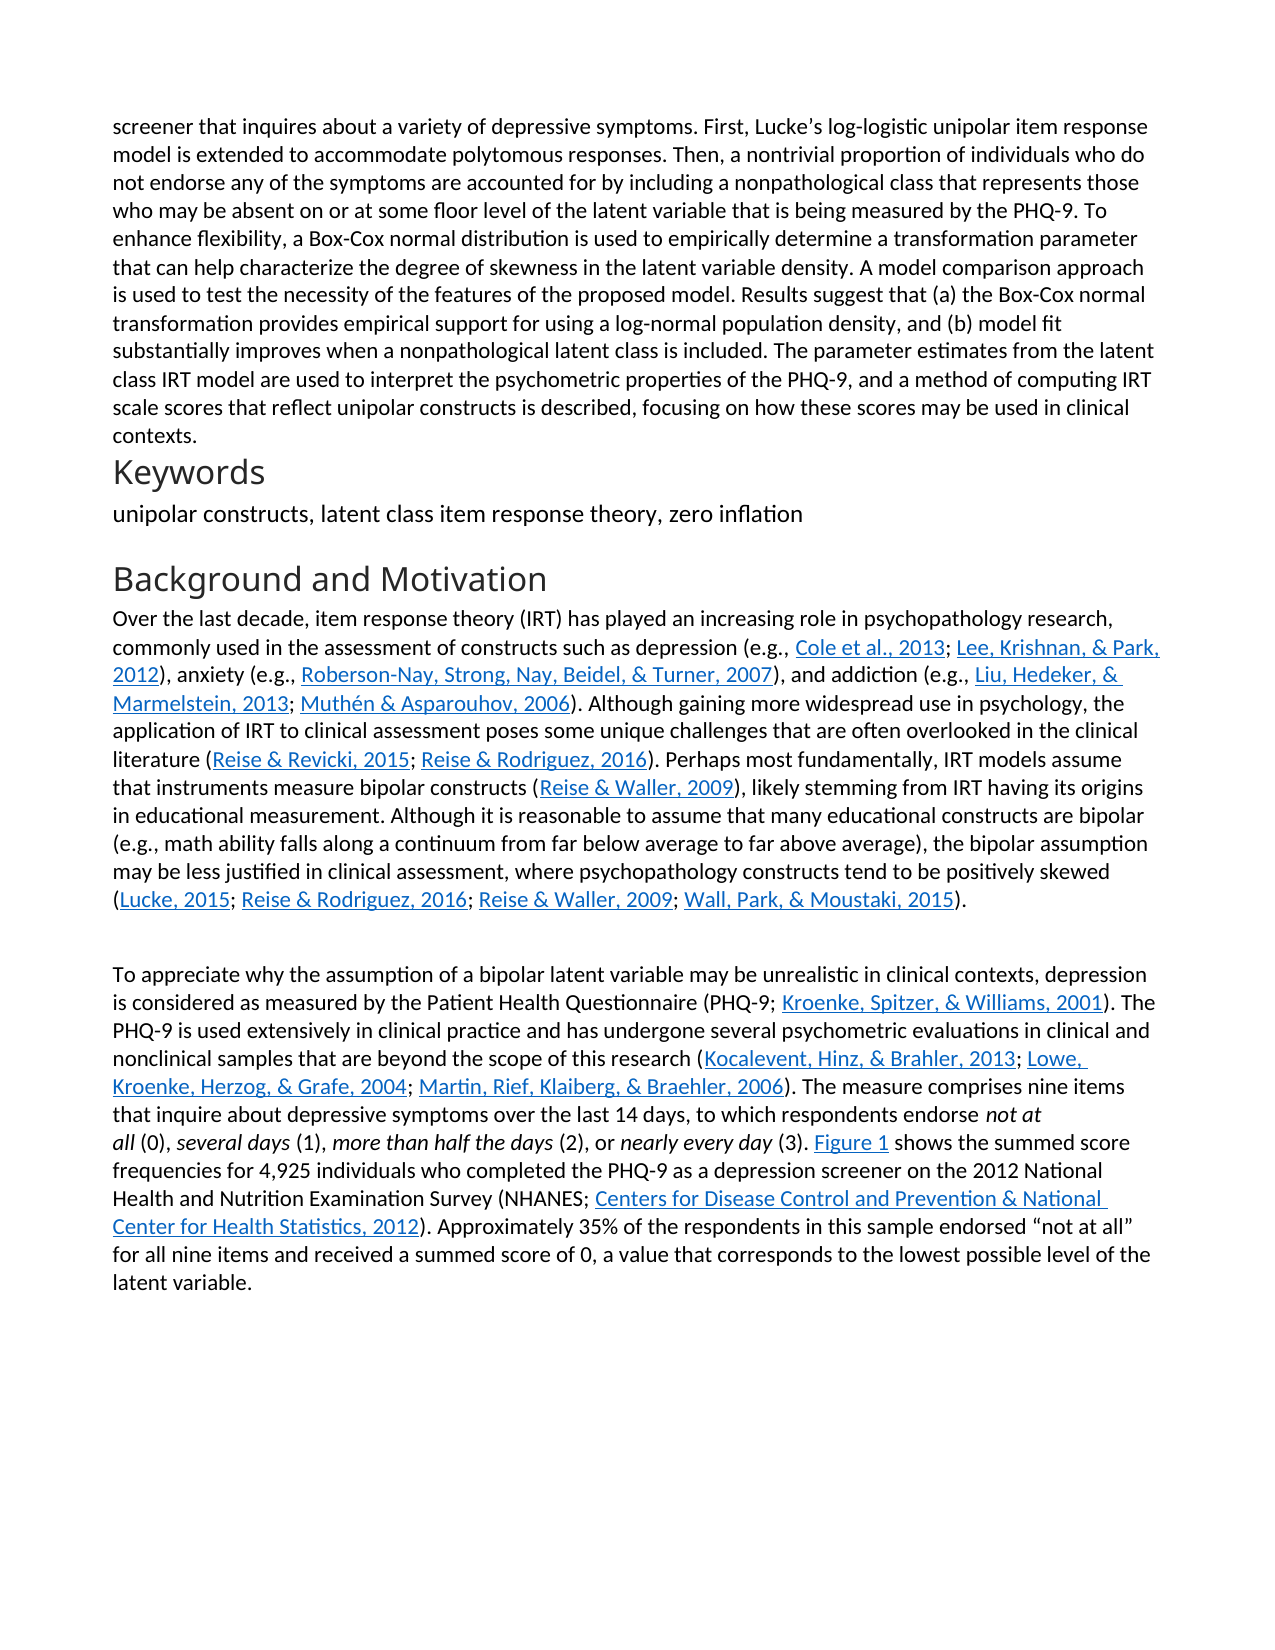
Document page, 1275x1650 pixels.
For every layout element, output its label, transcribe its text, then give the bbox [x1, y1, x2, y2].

text To appreciate why the assumption of a bipolar latent variable may be unrealistic in clinical contexts, depression is considered as measured by the Patient Health Questionnaire (PHQ-9; Kroenke, Spitzer, & Williams, 2001). The PHQ-9 is used extensively in clinical practice and has undergone several psychometric evaluations in clinical and nonclinical samples that are beyond the scope of this research (Kocalevent, Hinz, & Brahler, 2013; Lowe, Kroenke, Herzog, & Grafe, 2004; Martin, Rief, Klaiberg, & Braehler, 2006). The measure comprises nine items that inquire about depressive symptoms over the last 14 days, to which respondents endorse not at all (0), several days (1), more than half the days (2), or nearly every day (3). Figure 1 shows the summed score frequencies for 4,925 individuals who completed the PHQ-9 as a depression screener on the 2012 National Health and Nutrition Examination Survey (NHANES; Centers for Disease Control and Prevention & National Center for Health Statistics, 2012). Approximately 35% of the respondents in this sample endorsed “not at all” for all nine items and received a summed score of 0, a value that corresponds to the lowest possible level of the latent variable. [112, 960, 1162, 1296]
text unipolar constructs, latent class item response theory, zero inflation [112, 498, 1162, 528]
text Over the last decade, item response theory (IRT) has played an increasing role in psychopathology research, commonly used in the assessment of constructs such as depression (e.g., Cole et al., 2013; Lee, Krishnan, & Park, 2012), anxiety (e.g., Roberson-Nay, Strong, Nay, Beidel, & Turner, 2007), and addiction (e.g., Liu, Hedeker, & Marmelstein, 2013; Muthén & Asparouhov, 2006). Although gaining more widespread use in psychology, the application of IRT to clinical assessment poses some unique challenges that are often overlooked in the clinical literature (Reise & Revicki, 2015; Reise & Rodriguez, 2016). Perhaps most fundamentally, IRT models assume that instruments measure bipolar constructs (Reise & Waller, 2009), likely stemming from IRT having its origins in educational measurement. Although it is reasonable to assume that many educational constructs are bipolar (e.g., math ability falls along a continuum from far below average to far above average), the bipolar assumption may be less justified in clinical assessment, where psychopathology constructs tend to be positively skewed (Lucke, 2015; Reise & Rodriguez, 2016; Reise & Waller, 2009; Wall, Park, & Moustaki, 2015). [112, 604, 1162, 913]
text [112, 112, 1162, 449]
subtitle Background and Motivation [112, 556, 1162, 601]
text Keywords [112, 449, 1162, 494]
